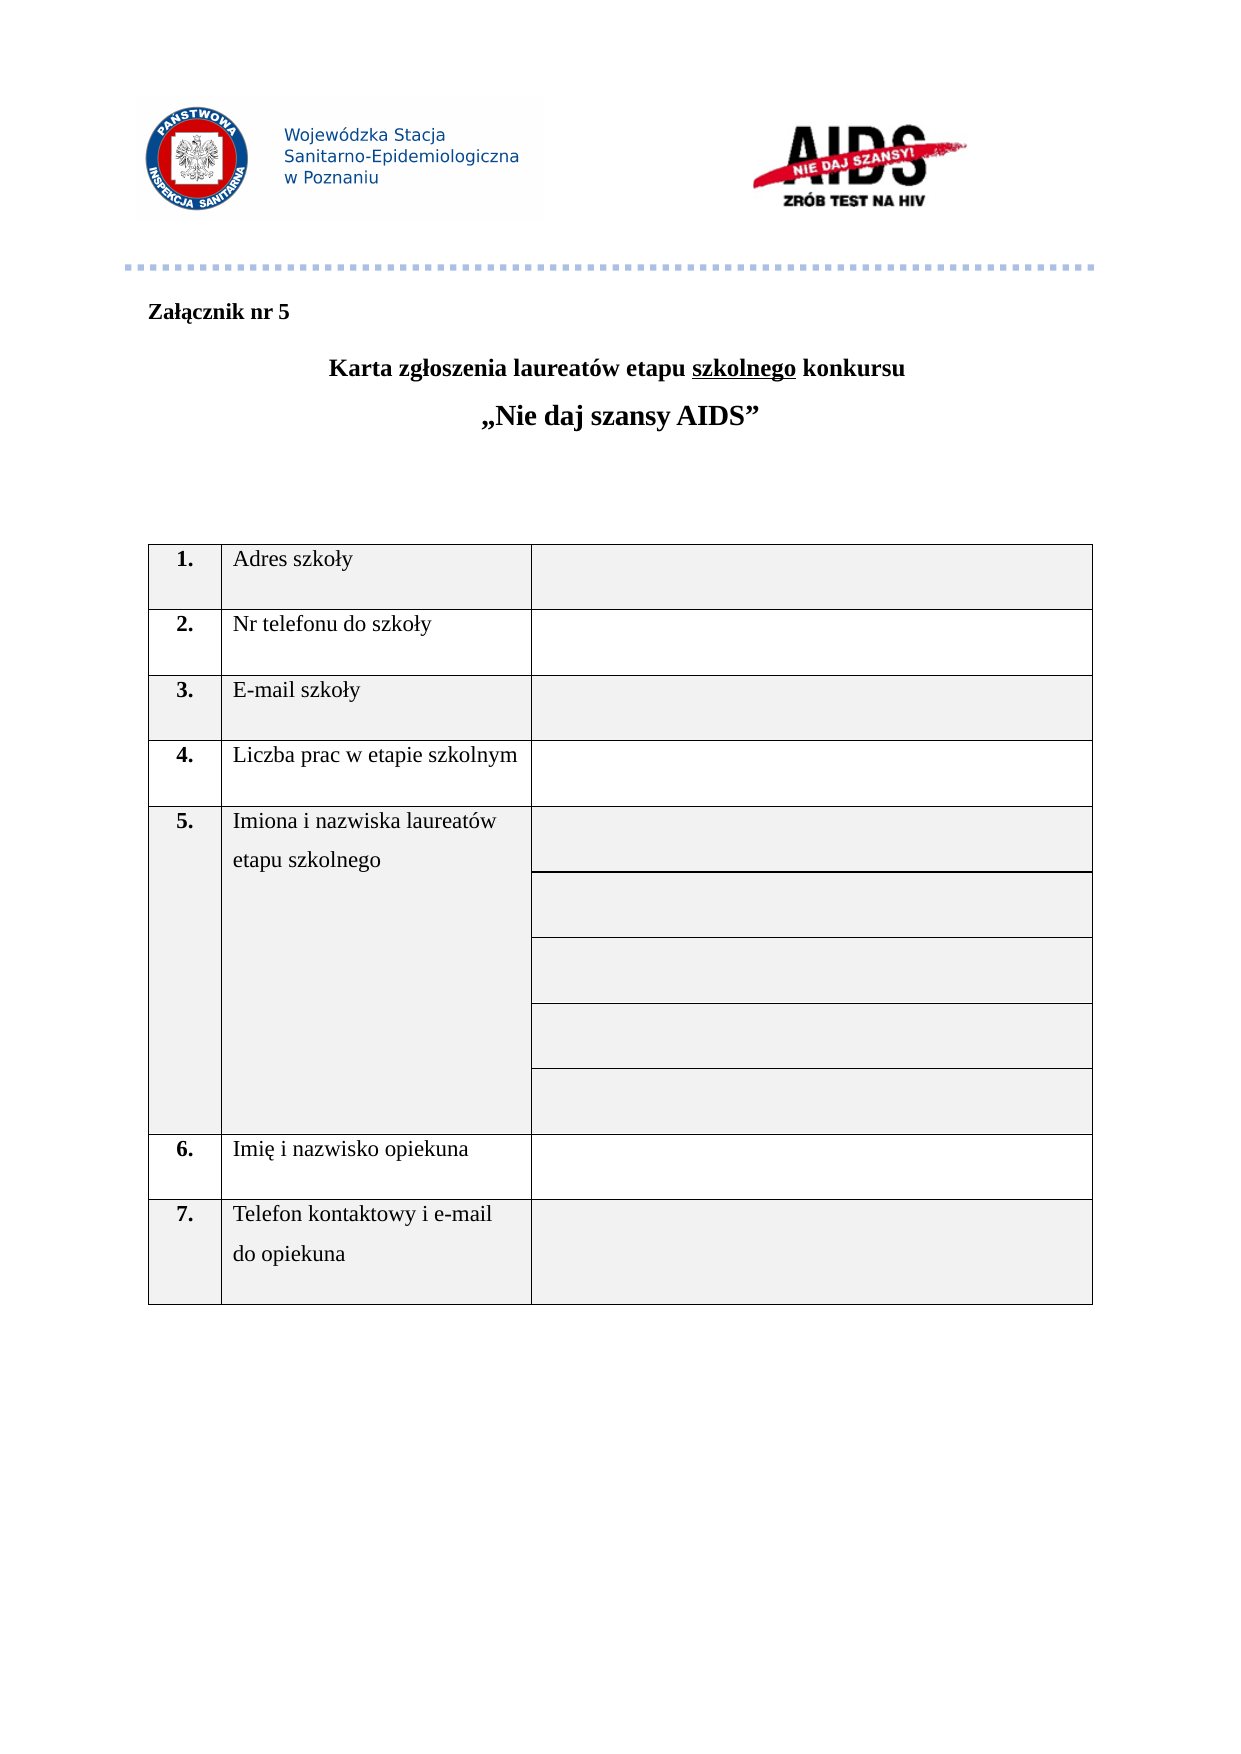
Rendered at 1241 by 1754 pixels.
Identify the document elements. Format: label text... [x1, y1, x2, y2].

table_cell Liczba prac w etapie szkolnym [222, 741, 531, 806]
table_cell [532, 1200, 1092, 1304]
table_cell Telefon kontaktowy i e-mail do opiekuna [222, 1200, 531, 1304]
table_cell Imię i nazwisko opiekuna [222, 1135, 531, 1199]
table_header [532, 545, 1092, 609]
table_header Adres szkoły [222, 545, 531, 609]
table_cell [532, 741, 1092, 806]
text Załącznik nr 5 [148, 298, 1092, 325]
text Karta zgłoszenia laureatów etapu szkolnego konkursu „Nie daj szansy AIDS” [148, 353, 1092, 474]
table_cell Imiona i nazwiska laureatów etapu szkolnego [222, 807, 531, 1133]
table_cell 5. [149, 807, 221, 1133]
table_cell [532, 807, 1092, 871]
table_cell Nr telefonu do szkoły [222, 610, 531, 675]
table_cell [532, 1135, 1092, 1199]
table_cell 7. [149, 1200, 221, 1304]
table_header 1. [149, 545, 221, 609]
table_cell 2. [149, 610, 221, 675]
table_cell 4. [149, 741, 221, 806]
table_cell [532, 676, 1092, 740]
table_cell [532, 938, 1092, 1002]
picture [751, 121, 968, 206]
table_cell [532, 873, 1092, 937]
table_cell 6. [149, 1135, 221, 1199]
table_cell [532, 1069, 1092, 1133]
picture [136, 97, 545, 221]
table_cell [532, 610, 1092, 675]
table_cell E-mail szkoły [222, 676, 531, 740]
table_cell 3. [149, 676, 221, 740]
table_cell [532, 1004, 1092, 1068]
